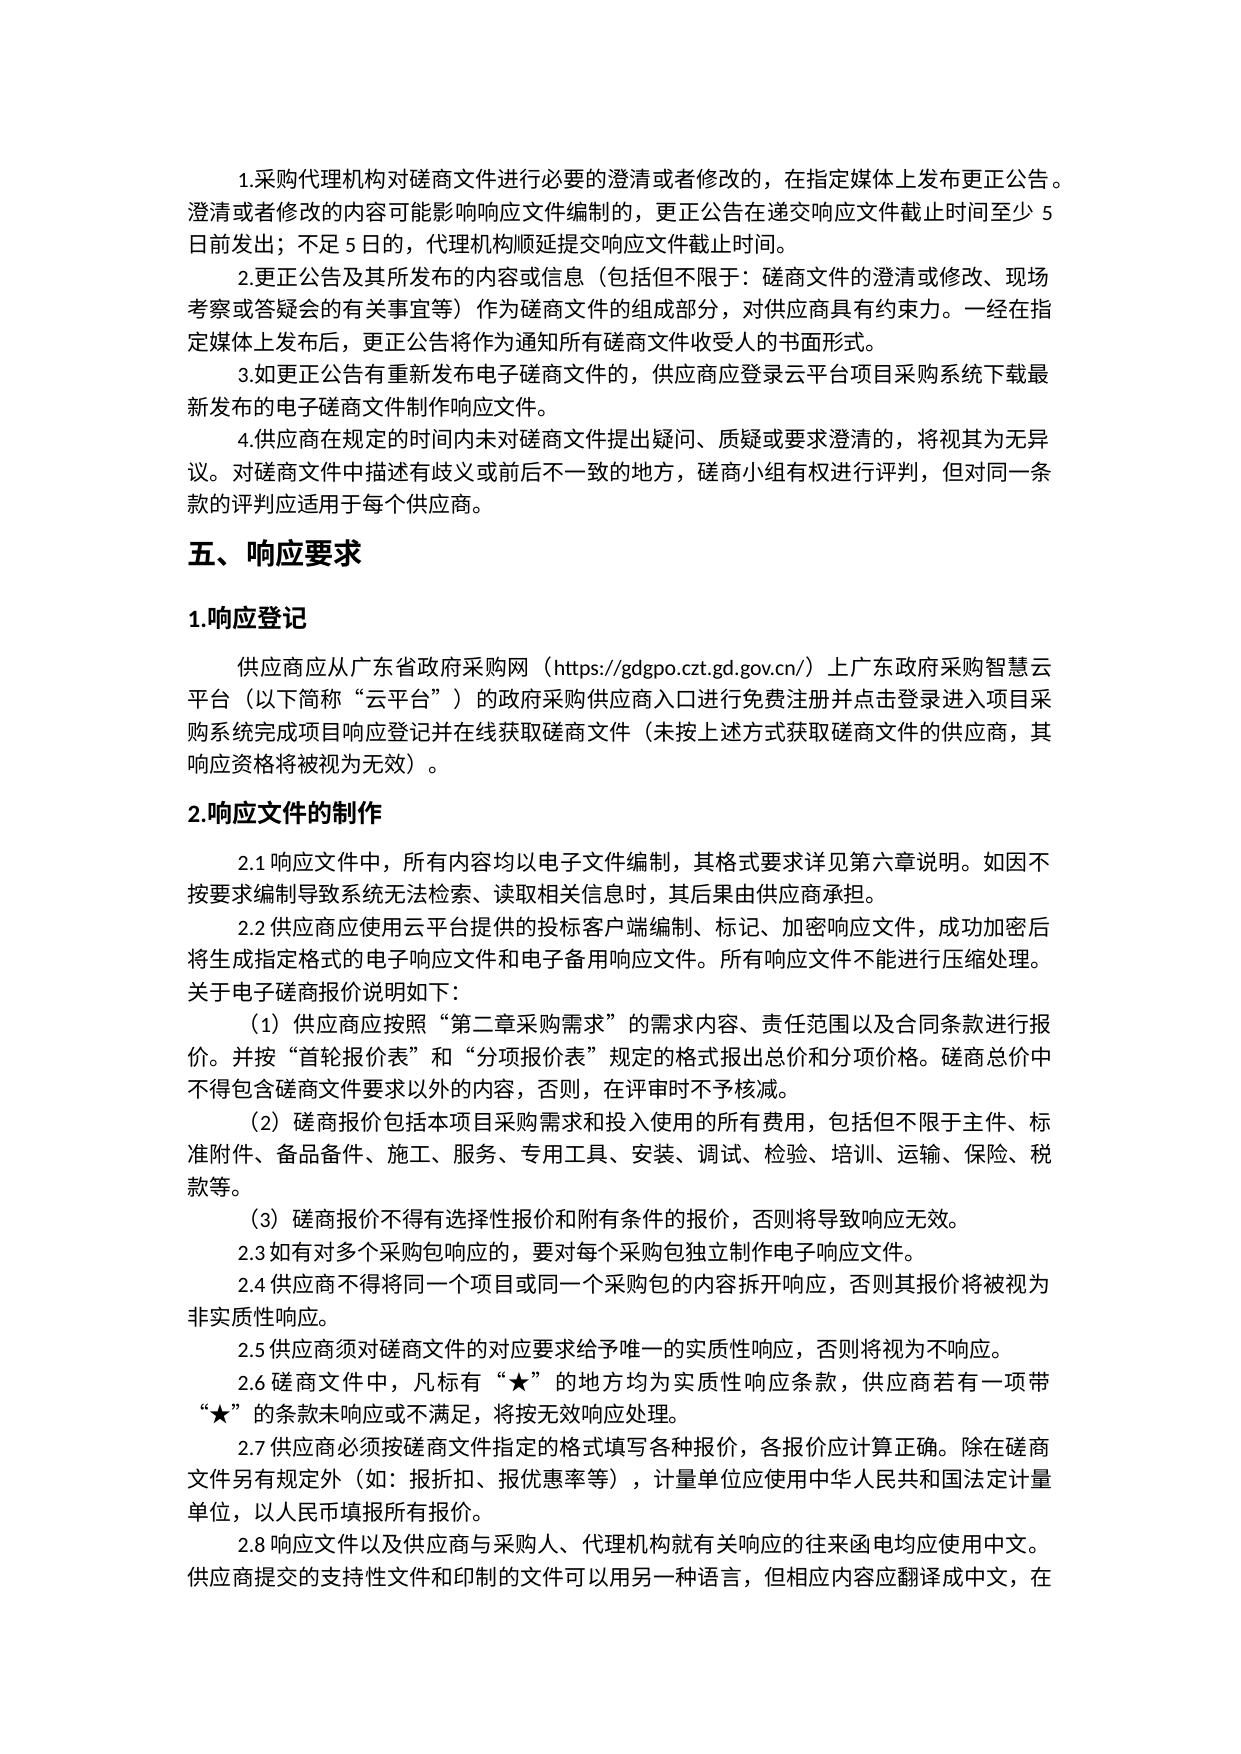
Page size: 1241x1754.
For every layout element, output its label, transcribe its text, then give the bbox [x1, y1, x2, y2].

text 2.3如有对多个采购包响应的，要对每个采购包独立制作电子响应文件。 [187, 1234, 1053, 1267]
text 2.6磋商文件中，凡标有“★”的地方均为实质性响应条款，供应商若有一项带“★”的条款未响应或不满足，将按无效响应处理。 [187, 1364, 1053, 1429]
text 1.采购代理机构对磋商文件进行必要的澄清或者修改的，在指定媒体上发布更正公告。澄清或者修改的内容可能影响响应文件编制的，更正公告在递交响应文件截止时间至少5日前发出；不足5日的，代理机构顺延提交响应文件截止时间。 [187, 162, 1053, 259]
text 五、响应要求 [187, 519, 1053, 584]
text （2）磋商报价包括本项目采购需求和投入使用的所有费用，包括但不限于主件、标准附件、备品备件、施工、服务、专用工具、安装、调试、检验、培训、运输、保险、税款等。 [187, 1104, 1053, 1202]
text 1.响应登记 [187, 584, 1053, 649]
text 4.供应商在规定的时间内未对磋商文件提出疑问、质疑或要求澄清的，将视其为无异议。对磋商文件中描述有歧义或前后不一致的地方，磋商小组有权进行评判，但对同一条款的评判应适用于每个供应商。 [187, 422, 1053, 519]
text 2.响应文件的制作 [187, 779, 1053, 844]
text 供应商应从广东省政府采购网（https://gdgpo.czt.gd.gov.cn/）上广东政府采购智慧云平台（以下简称“云平台”）的政府采购供应商入口进行免费注册并点击登录进入项目采购系统完成项目响应登记并在线获取磋商文件（未按上述方式获取磋商文件的供应商，其响应资格将被视为无效）。 [187, 649, 1053, 779]
text 2.7供应商必须按磋商文件指定的格式填写各种报价，各报价应计算正确。除在磋商文件另有规定外（如：报折扣、报优惠率等），计量单位应使用中华人民共和国法定计量单位，以人民币填报所有报价。 [187, 1429, 1053, 1527]
text 2.4供应商不得将同一个项目或同一个采购包的内容拆开响应，否则其报价将被视为非实质性响应。 [187, 1267, 1053, 1332]
text 2.更正公告及其所发布的内容或信息（包括但不限于：磋商文件的澄清或修改、现场考察或答疑会的有关事宜等）作为磋商文件的组成部分，对供应商具有约束力。一经在指定媒体上发布后，更正公告将作为通知所有磋商文件收受人的书面形式。 [187, 259, 1053, 357]
text 2.1响应文件中，所有内容均以电子文件编制，其格式要求详见第六章说明。如因不按要求编制导致系统无法检索、读取相关信息时，其后果由供应商承担。 [187, 844, 1053, 909]
text （1）供应商应按照“第二章采购需求”的需求内容、责任范围以及合同条款进行报价。并按“首轮报价表”和“分项报价表”规定的格式报出总价和分项价格。磋商总价中不得包含磋商文件要求以外的内容，否则，在评审时不予核减。 [187, 1007, 1053, 1104]
text 3.如更正公告有重新发布电子磋商文件的，供应商应登录云平台项目采购系统下载最新发布的电子磋商文件制作响应文件。 [187, 357, 1053, 422]
text 2.2供应商应使用云平台提供的投标客户端编制、标记、加密响应文件，成功加密后将生成指定格式的电子响应文件和电子备用响应文件。所有响应文件不能进行压缩处理。关于电子磋商报价说明如下： [187, 909, 1053, 1007]
text 2.5供应商须对磋商文件的对应要求给予唯一的实质性响应，否则将视为不响应。 [187, 1332, 1053, 1364]
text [187, 1527, 1053, 1592]
text （3）磋商报价不得有选择性报价和附有条件的报价，否则将导致响应无效。 [187, 1202, 1053, 1234]
